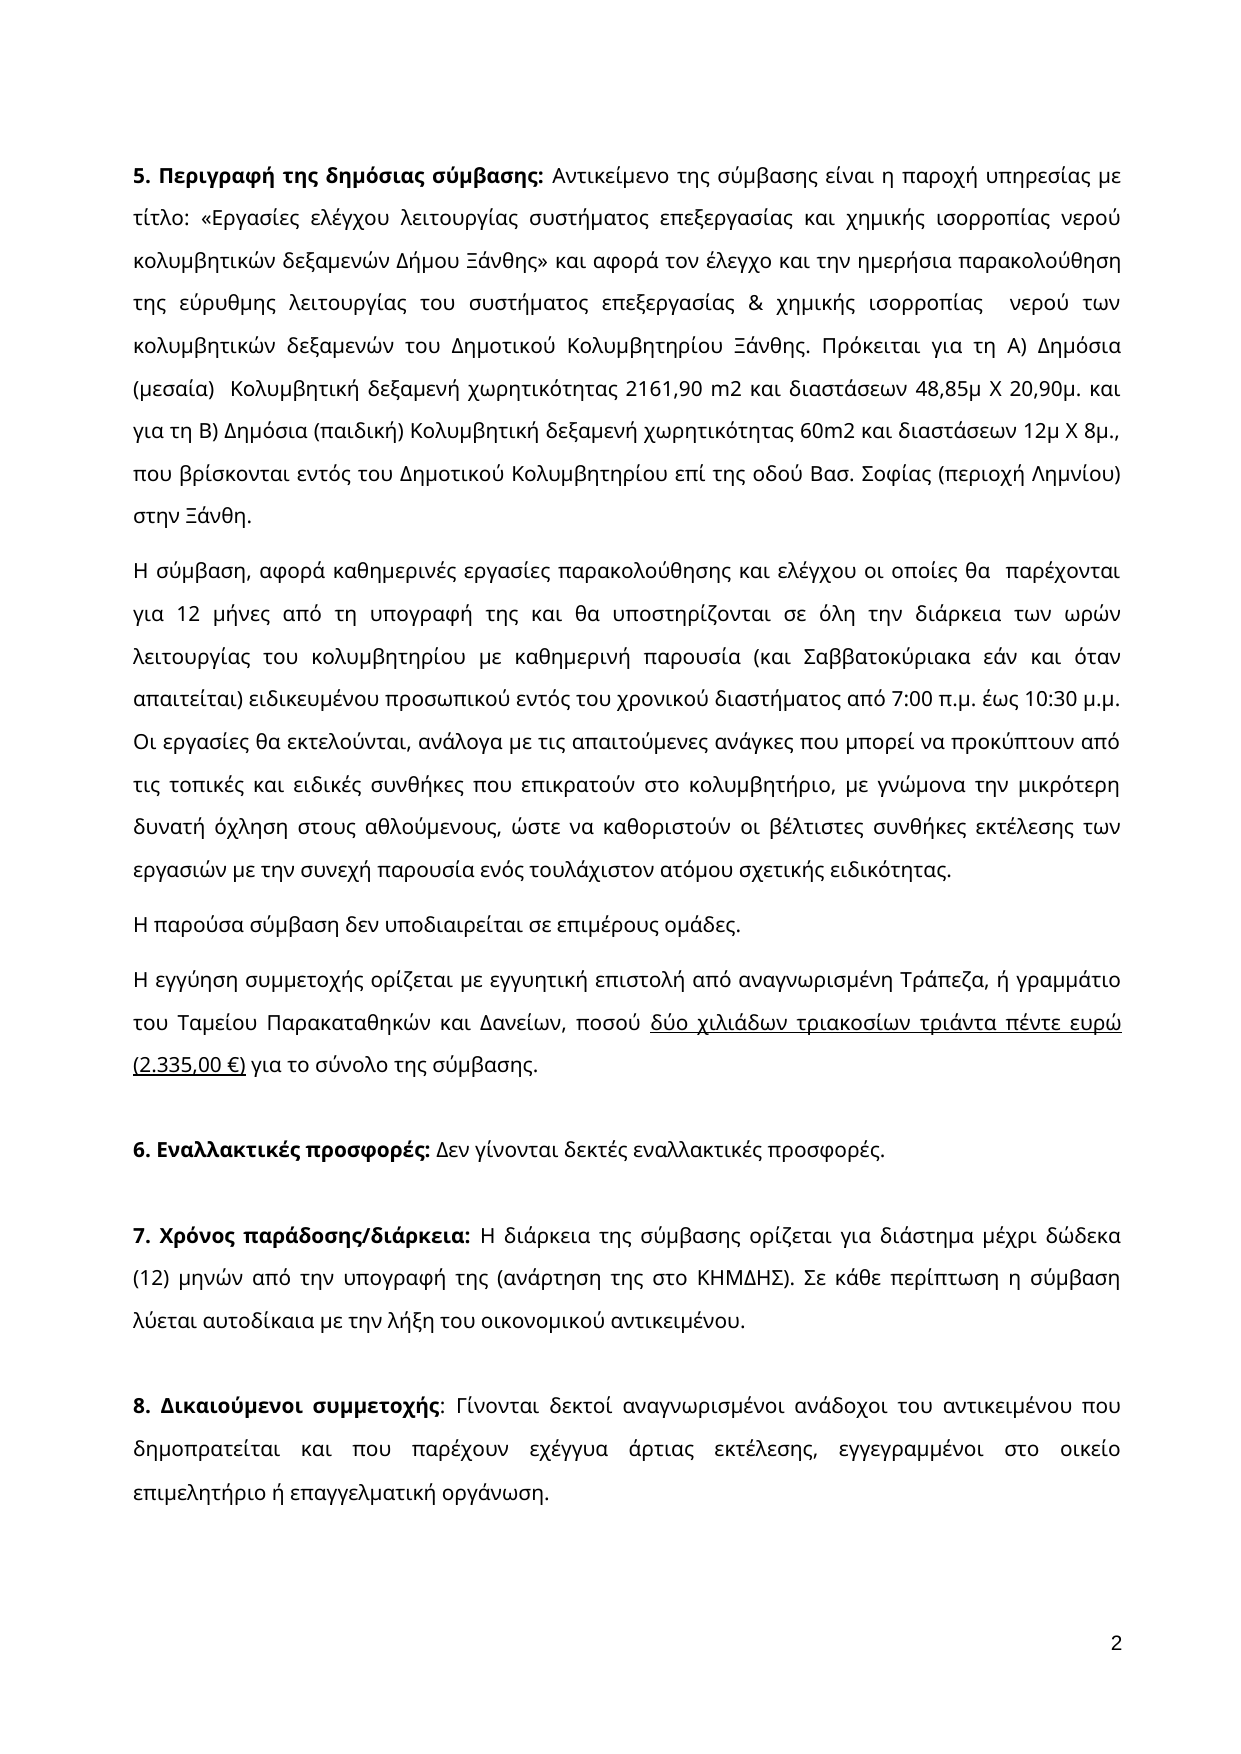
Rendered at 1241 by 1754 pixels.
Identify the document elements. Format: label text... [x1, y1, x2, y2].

text Η εγγύηση συμμετοχής ορίζεται με εγγυητική επιστολή από αναγνωρισμένη Τράπεζα, ή γραμμάτιο του Ταμείου Παρακαταθηκών και Δανείων, ποσού δύο χιλιάδων τριακοσίων τριάντα πέντε ευρώ (2.335,00 €) για το σύνολο της σύμβασης. [133, 965, 1122, 1079]
text 8. Δικαιούμενοι συμμετοχής: Γίνονται δεκτοί αναγνωρισμένοι ανάδοχοι του αντικειμένου που δημοπρατείται και που παρέχουν εχέγγυα άρτιας εκτέλεσης, εγγεγραμμένοι στο οικείο επιμελητήριο ή επαγγελματική οργάνωση. [133, 1391, 1122, 1506]
text Η παρούσα σύμβαση δεν υποδιαιρείται σε επιμέρους ομάδες. [133, 910, 1122, 938]
text 7. Χρόνος παράδοσης/διάρκεια: Η διάρκεια της σύμβασης ορίζεται για διάστημα μέχρι δώδεκα (12) μηνών από την υπογραφή της (ανάρτηση της στο ΚΗΜΔΗΣ). Σε κάθε περίπτωση η σύμβαση λύεται αυτοδίκαια με την λήξη του οικονομικού αντικειμένου. [133, 1221, 1122, 1334]
text 6. Εναλλακτικές προσφορές: Δεν γίνονται δεκτές εναλλακτικές προσφορές. [133, 1136, 1122, 1164]
text Η σύμβαση, αφορά καθημερινές εργασίες παρακολούθησης και ελέγχου οι οποίες θα παρέχονται για 12 μήνες από τη υπογραφή της και θα υποστηρίζονται σε όλη την διάρκεια των ωρών λειτουργίας του κολυμβητηρίου με καθημερινή παρουσία (και Σαββατοκύριακα εάν και όταν απαιτείται) ειδικευμένου προσωπικού εντός του χρονικού διαστήματος από 7:00 π.μ. έως 10:30 μ.μ. Οι εργασίες θα εκτελούνται, ανάλογα με τις απαιτούμενες ανάγκες που μπορεί να προκύπτουν από τις τοπικές και ειδικές συνθήκες που επικρατούν στο κολυμβητήριο, με γνώμονα την μικρότερη δυνατή όχληση στους αθλούμενους, ώστε να καθοριστούν οι βέλτιστες συνθήκες εκτέλεσης των εργασιών με την συνεχή παρουσία ενός τουλάχιστον ατόμου σχετικής ειδικότητας. [133, 557, 1122, 883]
text 5. Περιγραφή της δημόσιας σύμβασης: Αντικείμενο της σύμβασης είναι η παροχή υπηρεσίας με τίτλο: «Εργασίες ελέγχου λειτουργίας συστήματος επεξεργασίας και χημικής ισορροπίας νερού κολυμβητικών δεξαμενών Δήμου Ξάνθης» και αφορά τον έλεγχο και την ημερήσια παρακολούθηση της εύρυθμης λειτουργίας του συστήματος επεξεργασίας & χημικής ισορροπίας νερού των κολυμβητικών δεξαμενών του Δημοτικού Κολυμβητηρίου Ξάνθης. Πρόκειται για τη Α) Δημόσια (μεσαία) Κολυμβητική δεξαμενή χωρητικότητας 2161,90 m2 και διαστάσεων 48,85μ Χ 20,90μ. και για τη Β) Δημόσια (παιδική) Κολυμβητική δεξαμενή χωρητικότητας 60m2 και διαστάσεων 12μ Χ 8μ., που βρίσκονται εντός του Δημοτικού Κολυμβητηρίου επί της οδού Βασ. Σοφίας (περιοχή Λημνίου) στην Ξάνθη. [133, 161, 1122, 530]
